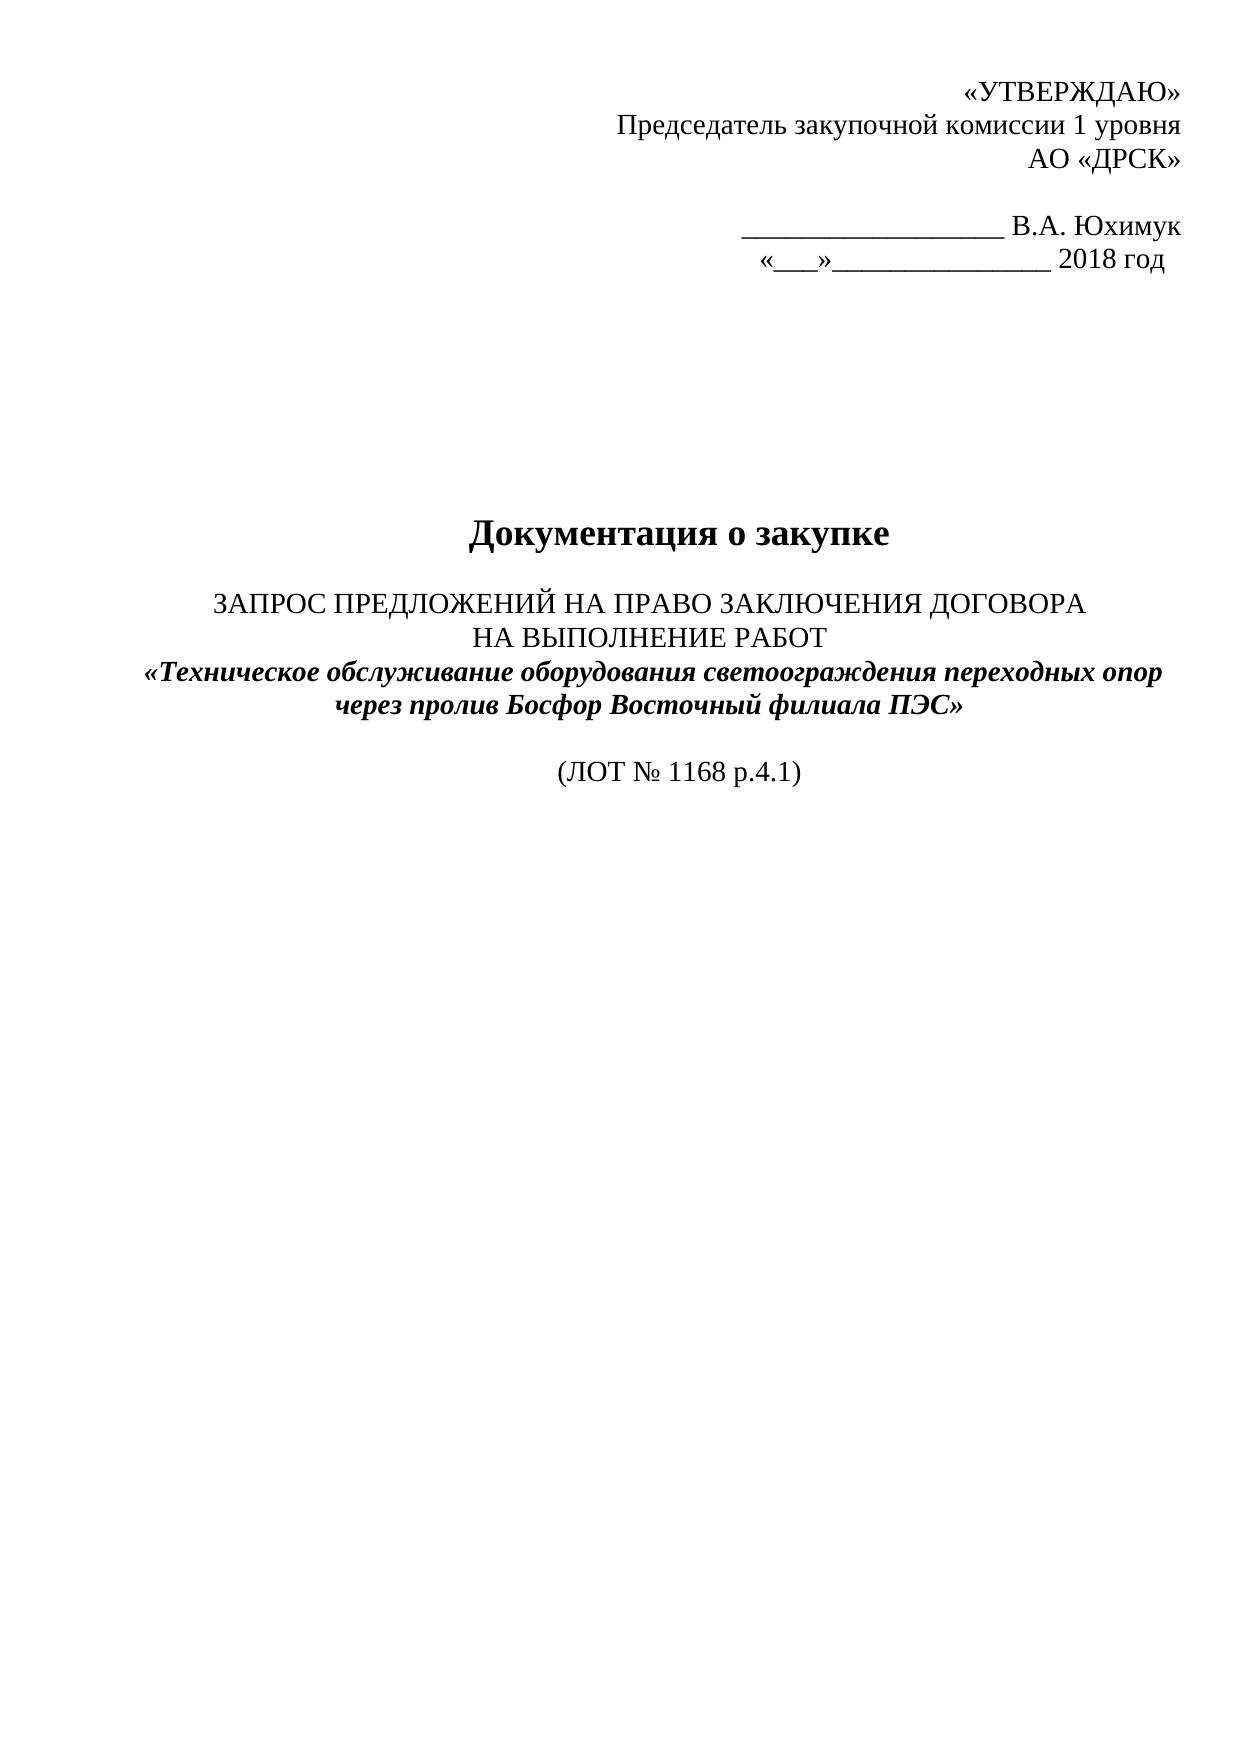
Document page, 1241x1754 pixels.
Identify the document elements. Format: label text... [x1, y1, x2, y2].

text «___»_______________ 2018 год [604, 242, 1181, 275]
text Председатель закупочной комиссии 1 уровня АО «ДРСК» [604, 107, 1181, 174]
text Документация о закупке [118, 510, 1181, 553]
text «Техническое обслуживание оборудования светоограждения переходных опор через пролив Босфор Восточный филиала ПЭС» [118, 654, 1181, 721]
text __________________ В.А. Юхимук [604, 208, 1181, 242]
text «УТВЕРЖДАЮ» [604, 74, 1181, 107]
text Запрос предложений НА ПРАВО ЗАКЛЮЧЕНИЯ ДОГОВОРА [118, 587, 1181, 620]
text НА ВЫПОЛНЕНИЕ РАБОТ [118, 620, 1181, 654]
text (ЛОТ № 1168 р.4.1) [118, 754, 1181, 788]
